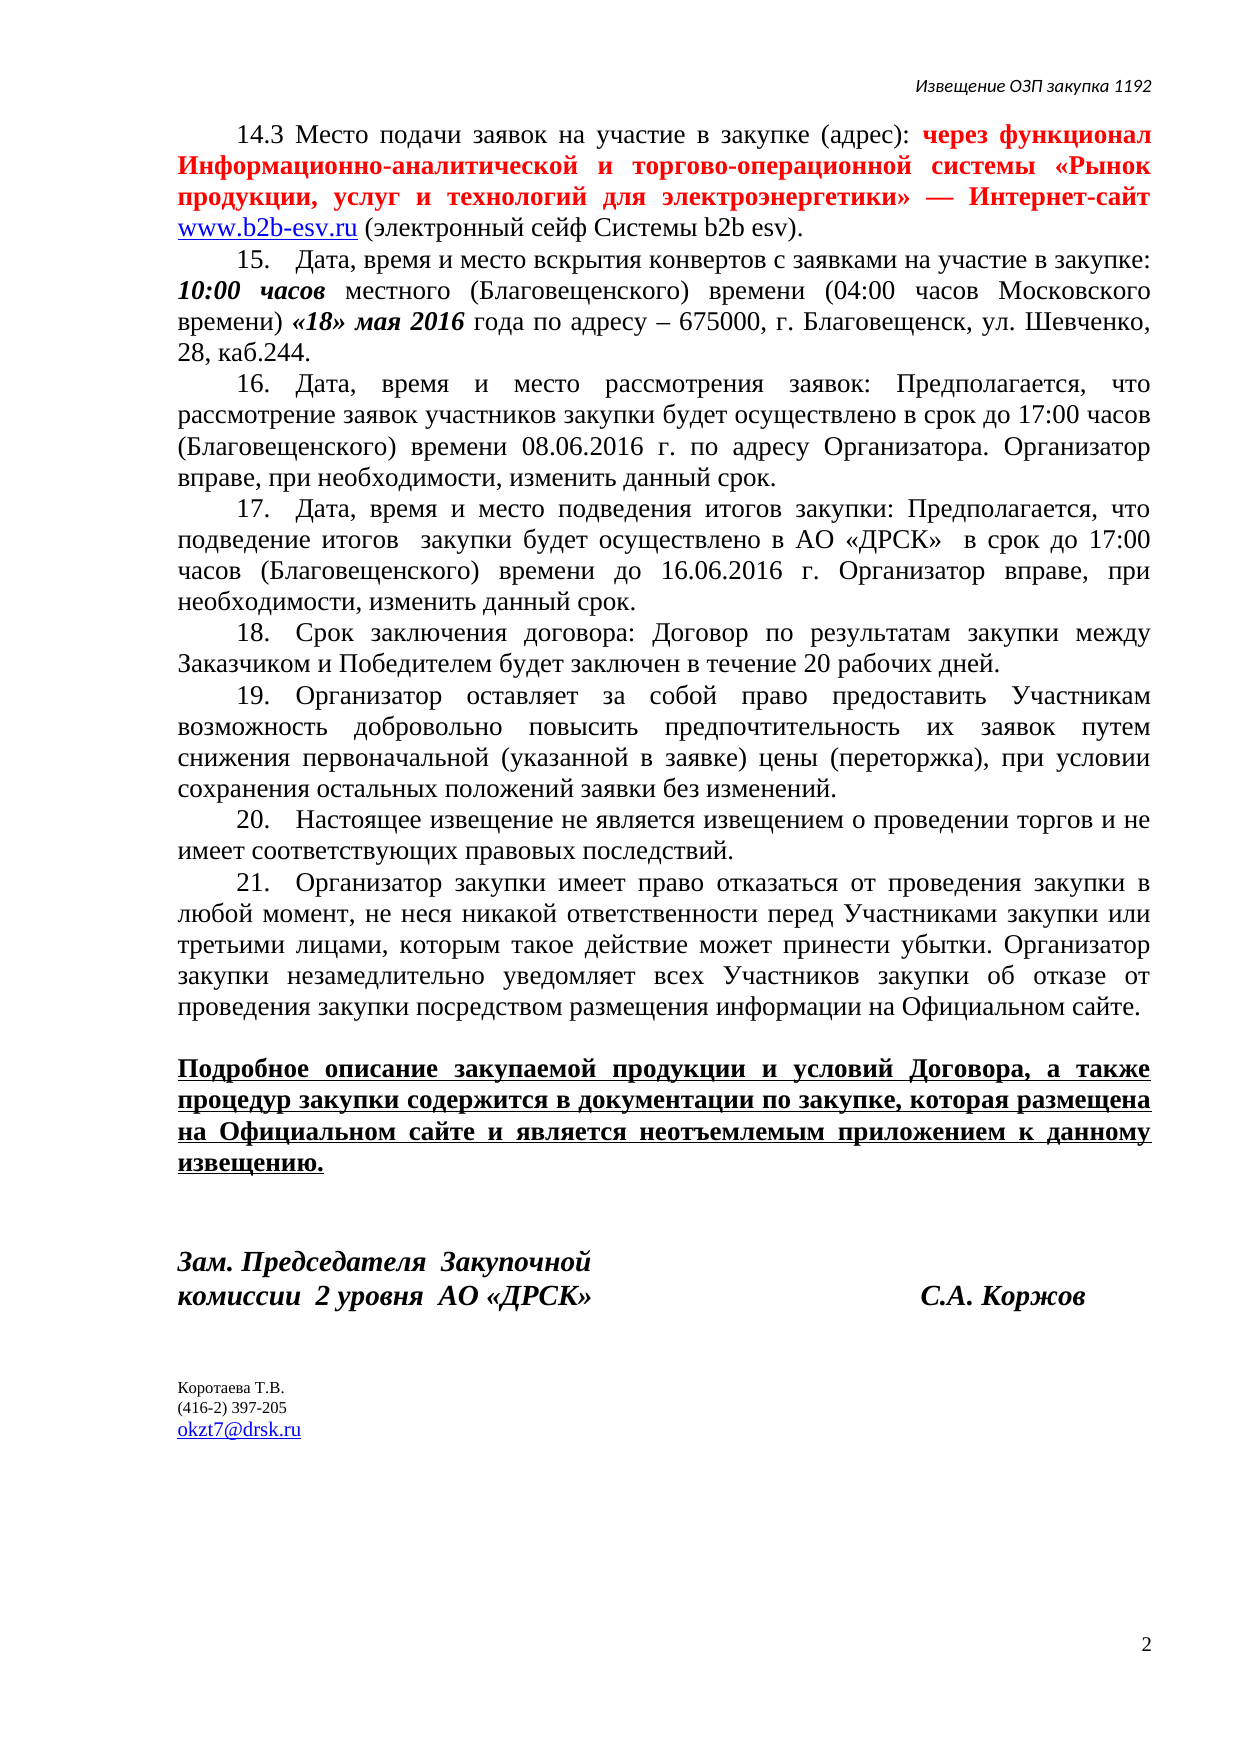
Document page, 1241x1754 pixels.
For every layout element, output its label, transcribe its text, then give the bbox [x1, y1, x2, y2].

text Подробное описание закупаемой продукции и условий Договора, а также процедур закупки содержится в документации по закупке, которая размещена на Официальном сайте и является неотъемлемым приложением к данному извещению. [177, 1143, 1152, 1177]
text Коротаева Т.В. [177, 1378, 1152, 1397]
text (416-2) 397-205 [177, 1397, 1152, 1417]
list Дата, время и место рассмотрения заявок: Предполагается, что рассмотрение заявок участников закупки будет осуществлено в срок до 17:00 часов (Благовещенского) времени 08.06.2016 г. по адресу Организатора. Организатор вправе, при необходимости, изменить данный срок. [177, 367, 1152, 492]
list Срок заключения договора: Договор по результатам закупки между Заказчиком и Победителем будет заключен в течение 20 рабочих дней. [177, 616, 1152, 679]
list Организатор оставляет за собой право предоставить Участникам возможность добровольно повысить предпочтительность их заявок путем снижения первоначальной (указанной в заявке) цены (переторжка), при условии сохранения остальных положений заявки без изменений. [177, 679, 1152, 803]
list Настоящее извещение не является извещением о проведении торгов и не имеет соответствующих правовых последствий. [177, 803, 1152, 866]
text Зам. Председателя Закупочной [177, 1244, 1152, 1278]
text okzt7@drsk.ru [177, 1417, 1152, 1441]
list 14.3 Место подачи заявок на участие в закупке (адрес): через функционал Информационно-аналитической и торгово-операционной системы «Рынок продукции, услуг и технологий для электроэнергетики» — Интернет-сайт www.b2b-esv.ru (электронный сейф Системы b2b esv). [177, 118, 1152, 243]
text Подробное описание закупаемой продукции и условий Договора, а также процедур закупки содержится в документации по закупке, которая размещена на Официальном сайте и является неотъемлемым приложением к данному извещению. [177, 1052, 1152, 1111]
text комиссии 2 уровня АО «ДРСК» С.А. Коржов [177, 1278, 1152, 1311]
text Подробное описание закупаемой продукции и условий Договора, а также процедур закупки содержится в документации по закупке, которая размещена на Официальном сайте и является неотъемлемым приложением к данному извещению. [177, 1112, 1152, 1142]
list Дата, время и место подведения итогов закупки: Предполагается, что подведение итогов закупки будет осуществлено в АО «ДРСК» в срок до 17:00 часов (Благовещенского) времени до 16.06.2016 г. Организатор вправе, при необходимости, изменить данный срок. [177, 492, 1152, 616]
list Организатор закупки имеет право отказаться от проведения закупки в любой момент, не неся никакой ответственности перед Участниками закупки или третьими лицами, которым такое действие может принести убытки. Организатор закупки незамедлительно уведомляет всех Участников закупки об отказе от проведения закупки посредством размещения информации на Официальном сайте. [177, 866, 1152, 1021]
list Дата, время и место вскрытия конвертов с заявками на участие в закупке: 10:00 часов местного (Благовещенского) времени (04:00 часов Московского времени) «18» мая 2016 года по адресу – 675000, г. Благовещенск, ул. Шевченко, 28, каб.244. [177, 243, 1152, 367]
